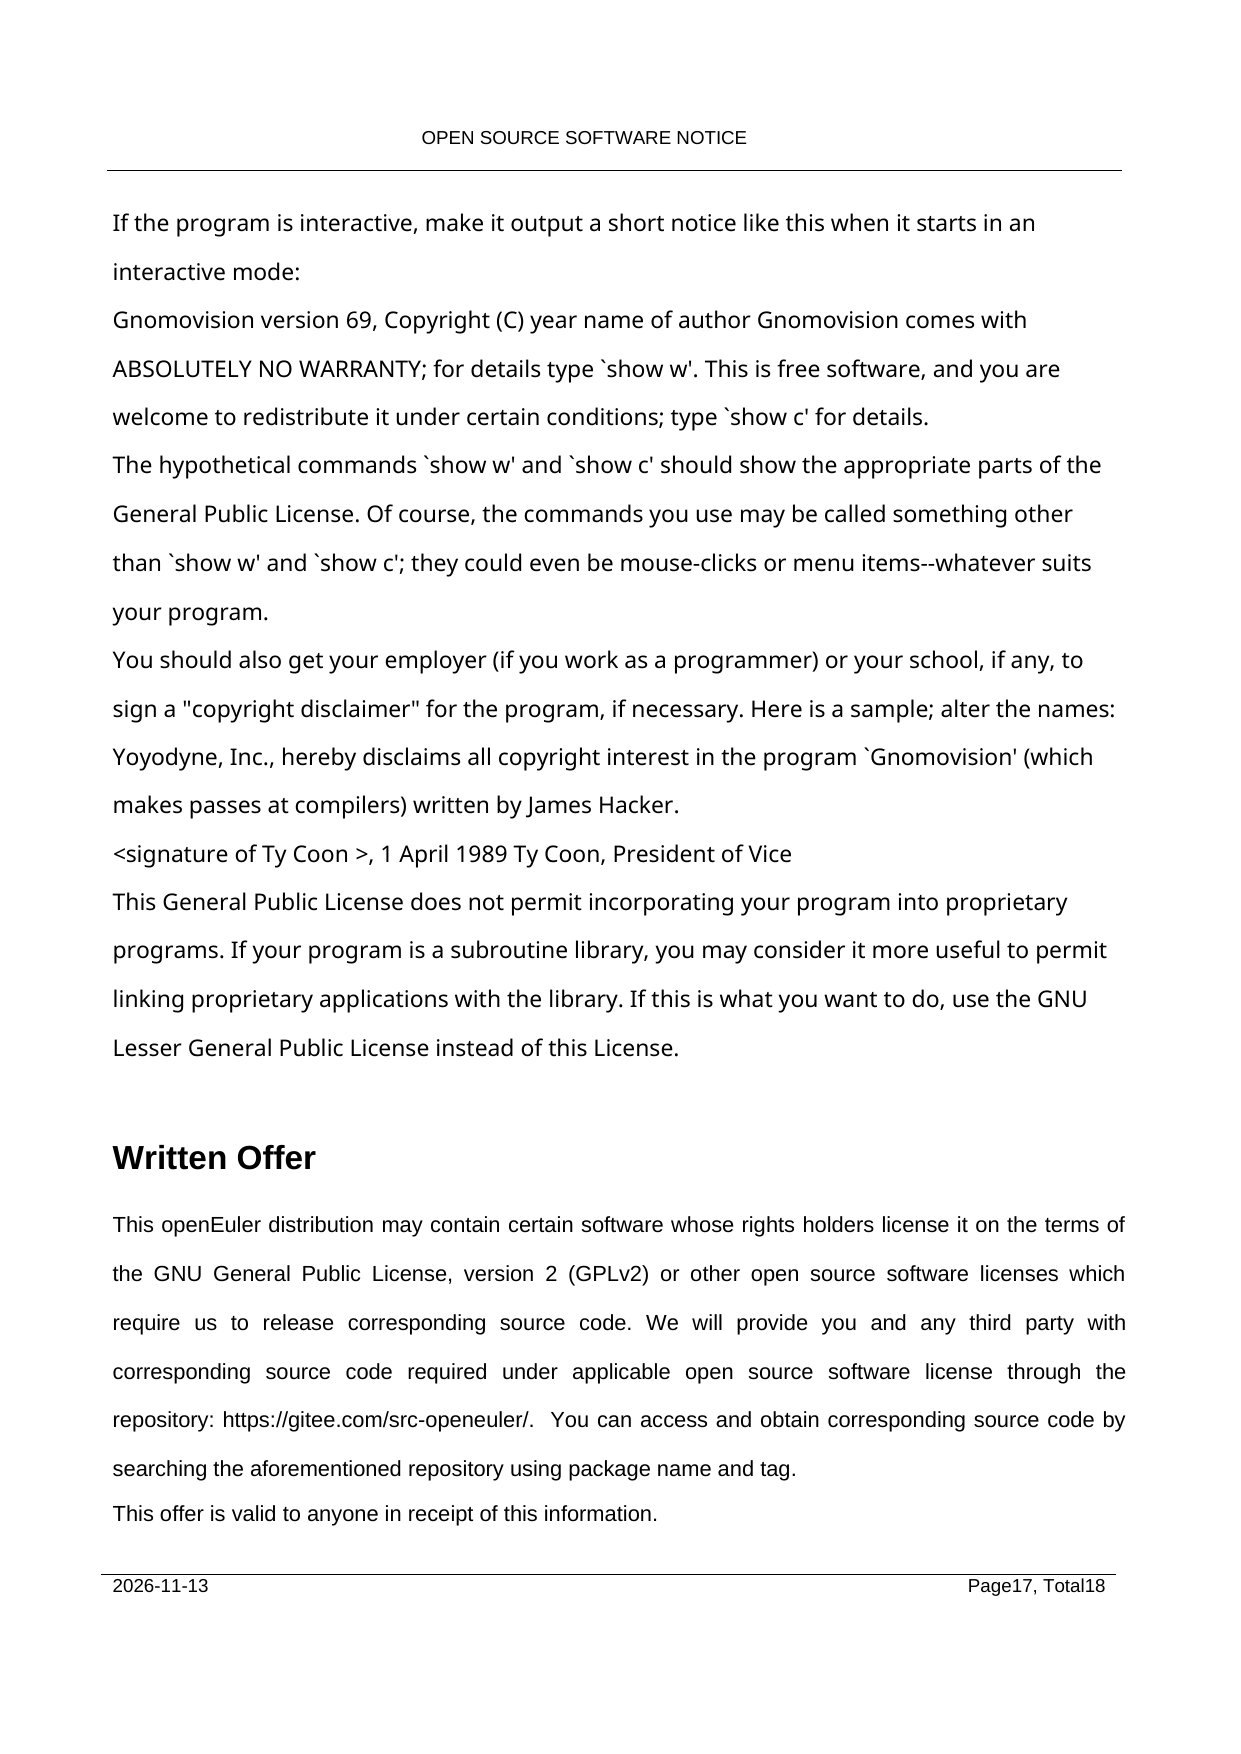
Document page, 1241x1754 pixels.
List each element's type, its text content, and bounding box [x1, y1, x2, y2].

text The hypothetical commands `show w' and `show c' should show the appropriate parts of the General Public License. Of course, the commands you use may be called something other than `show w' and `show c'; they could even be mouse-clicks or menu items--whatever suits your program. [112, 449, 1128, 628]
text Written Offer [112, 1124, 1128, 1189]
text This openEuler distribution may contain certain software whose rights holders license it on the terms of the GNU General Public License, version 2 (GPLv2) or other open source software licenses which require us to release corresponding source code. We will provide you and any third party with corresponding source code required under applicable open source software license through the repository: https://gitee.com/src-openeuler/. You can access and obtain corresponding source code by searching the aforementioned repository using package name and tag. [112, 1209, 1128, 1485]
text This offer is valid to anyone in receipt of this information. [112, 1498, 1128, 1530]
text Yoyodyne, Inc., hereby disclaims all copyright interest in the program `Gnomovision' (which makes passes at compilers) written by James Hacker. [112, 740, 1128, 821]
text If the program is interactive, make it output a short notice like this when it starts in an interactive mode: [112, 206, 1128, 288]
text This General Public License does not permit incorporating your program into proprietary programs. If your program is a subroutine library, you may consider it more useful to permit linking proprietary applications with the library. If this is what you want to do, use the GNU Lesser General Public License instead of this License. [112, 885, 1128, 1064]
text <signature of Ty Coon >, 1 April 1989 Ty Coon, President of Vice [112, 837, 1128, 869]
text You should also get your employer (if you work as a programmer) or your school, if any, to sign a "copyright disclaimer" for the program, if necessary. Here is a sample; alter the names: [112, 643, 1128, 724]
text Gnomovision version 69, Copyright (C) year name of author Gnomovision comes with ABSOLUTELY NO WARRANTY; for details type `show w'. This is free software, and you are welcome to redistribute it under certain conditions; type `show c' for details. [112, 303, 1128, 433]
